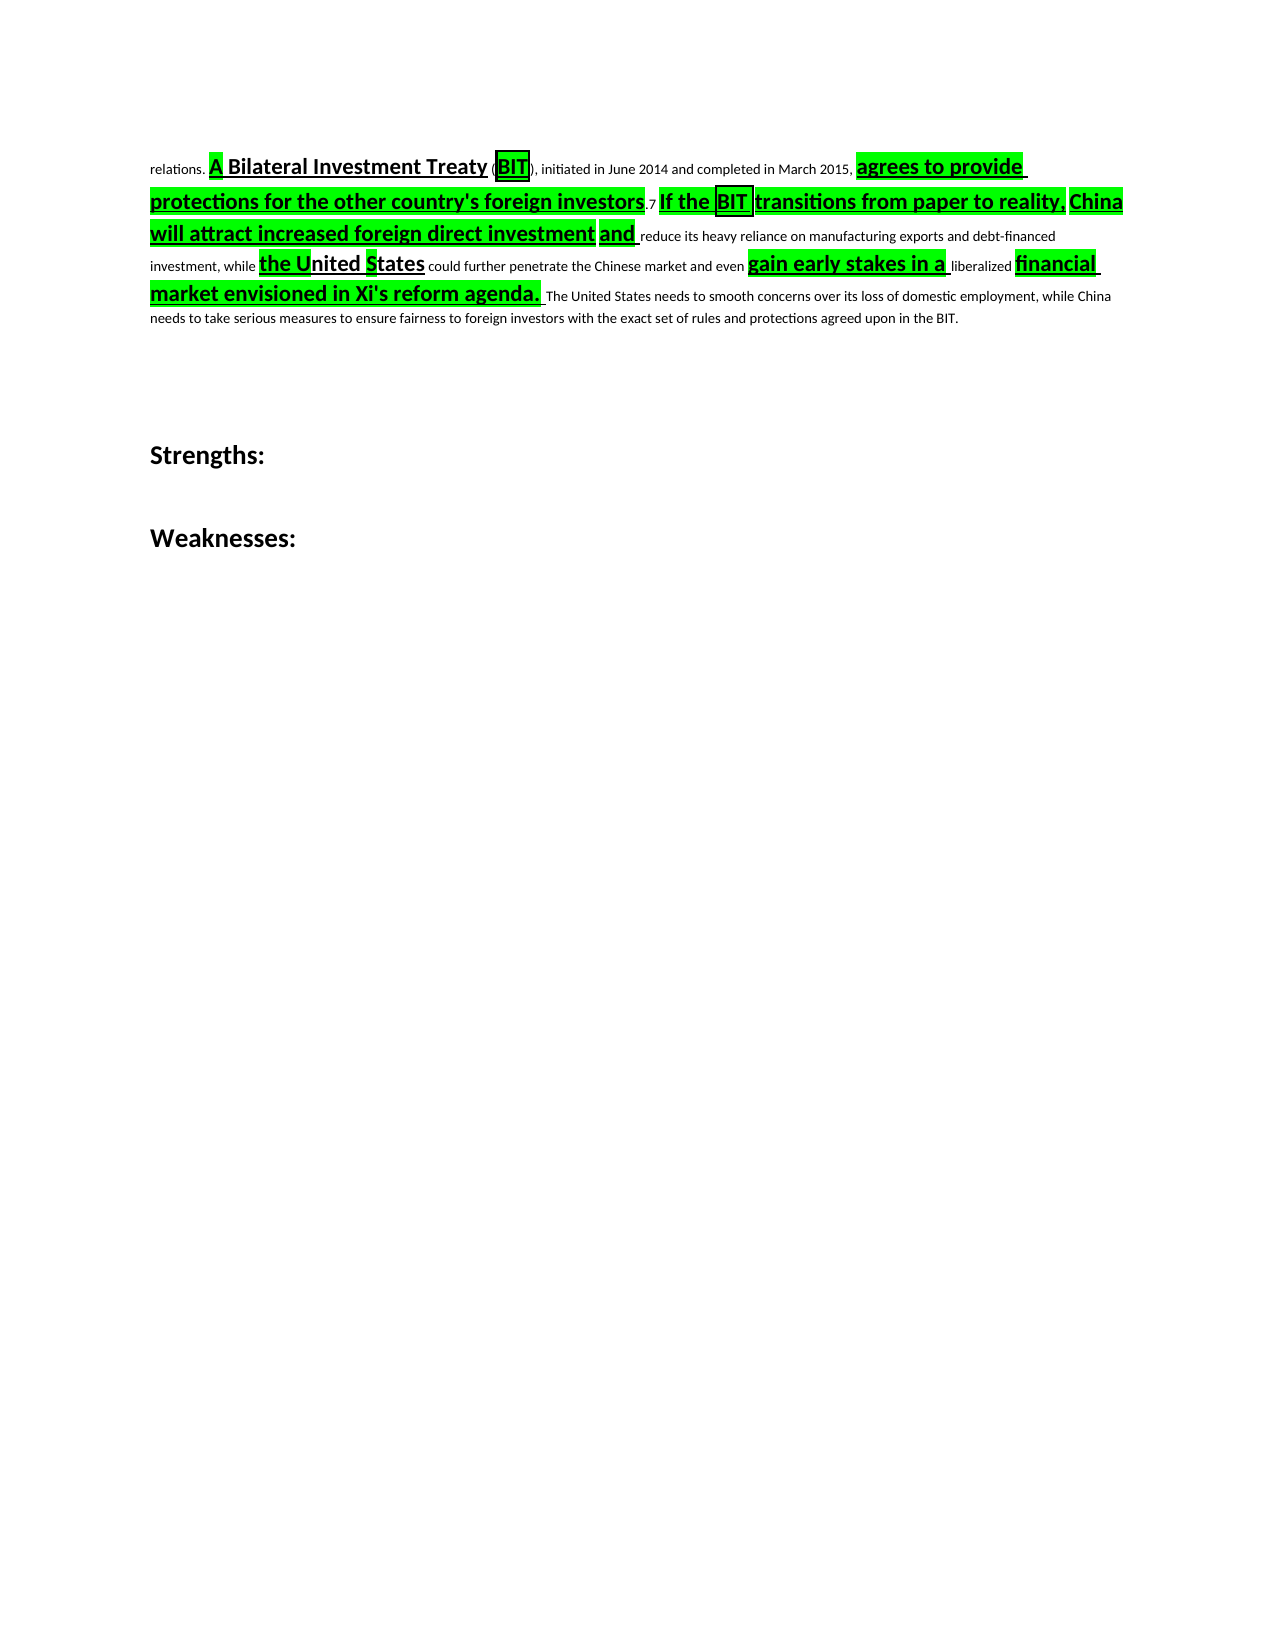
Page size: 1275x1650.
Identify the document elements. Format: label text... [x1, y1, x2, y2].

subtitle Weaknesses: [150, 521, 1125, 554]
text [150, 150, 1125, 327]
subtitle Strengths: [150, 438, 1125, 471]
